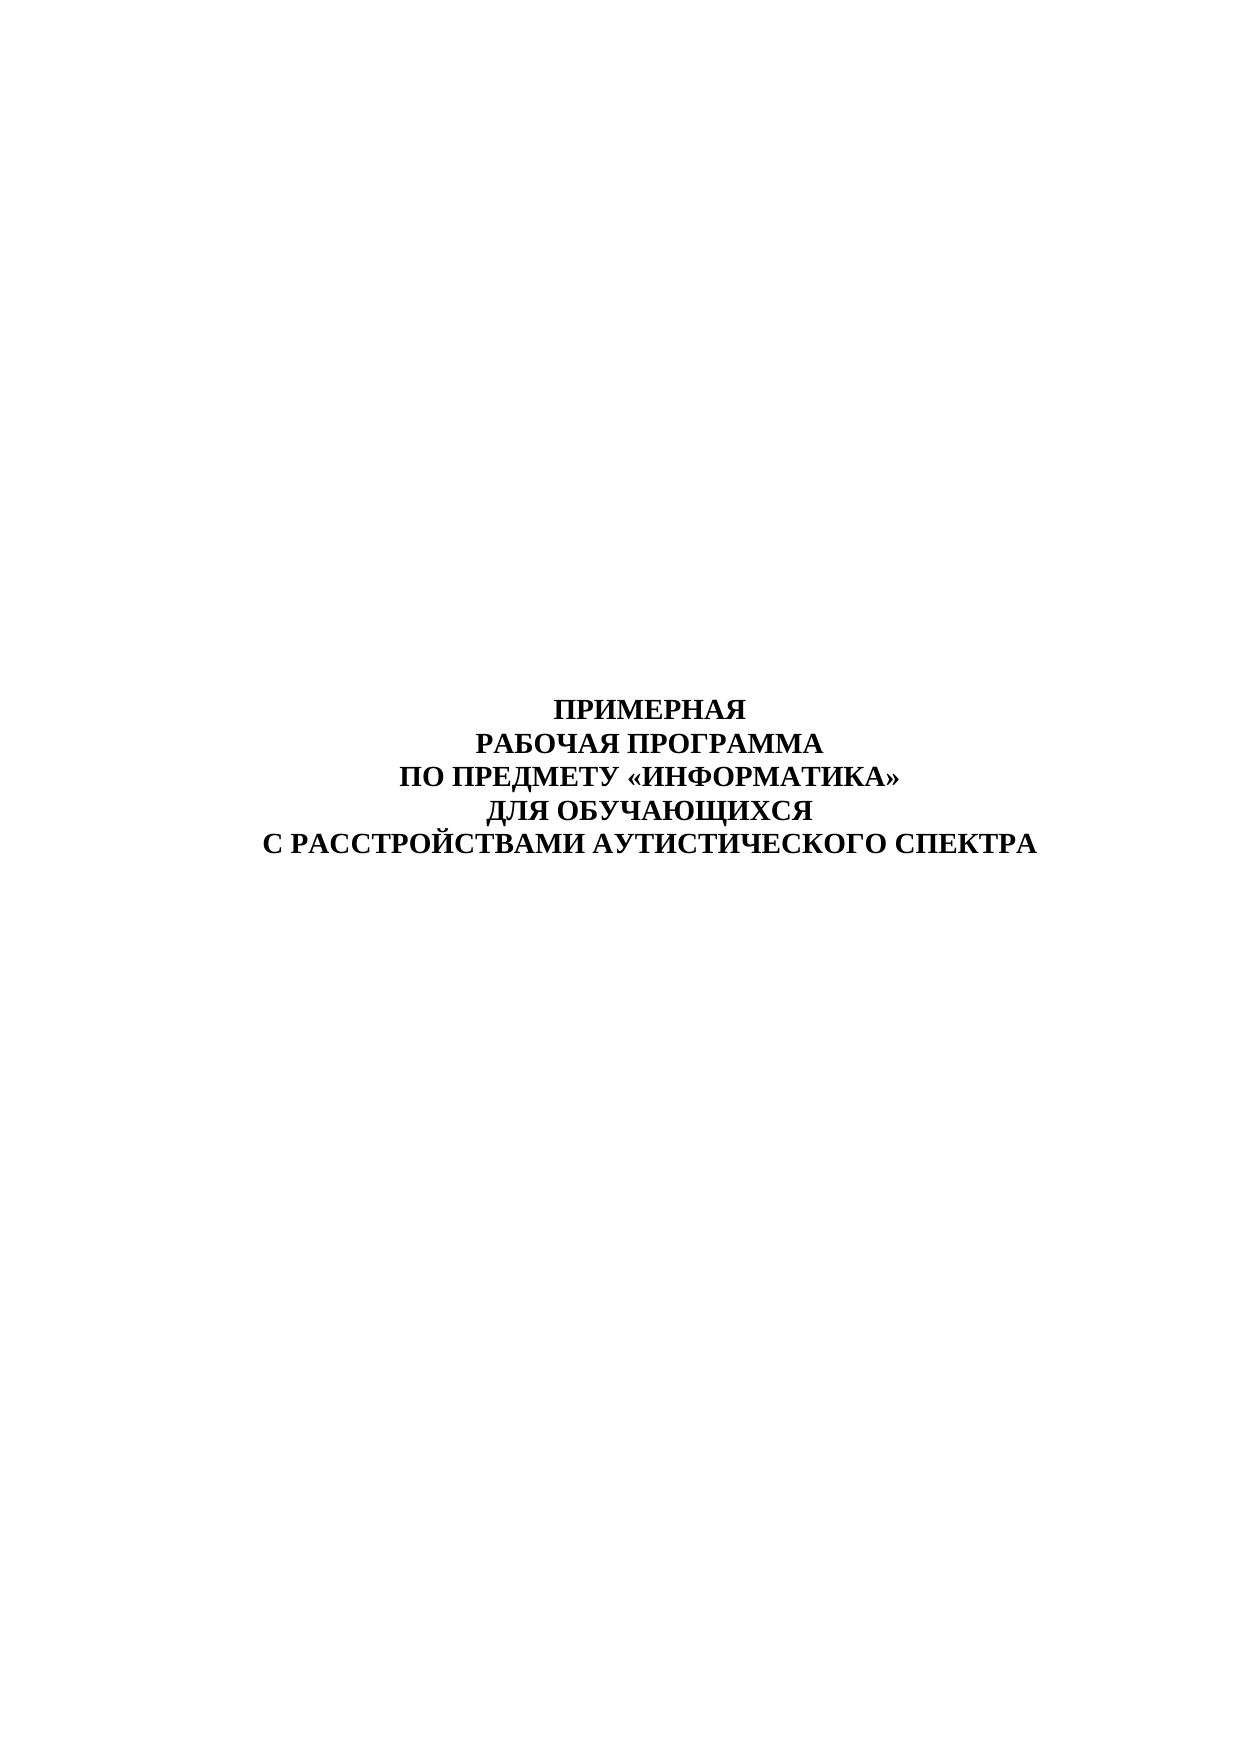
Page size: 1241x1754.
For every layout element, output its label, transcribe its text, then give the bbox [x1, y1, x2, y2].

subtitle ДЛЯ ОБУЧАЮЩИХСЯ [148, 793, 1152, 827]
text ПРИМЕРНАЯ [148, 692, 1152, 726]
subtitle ПО ПРЕДМЕТУ «ИНФОРМАТИКА» [148, 759, 1152, 793]
text РАБОЧАЯ ПРОГРАММА [148, 726, 1152, 759]
subtitle С РАССТРОЙСТВАМИ АУТИСТИЧЕСКОГО СПЕКТРА [148, 827, 1152, 860]
